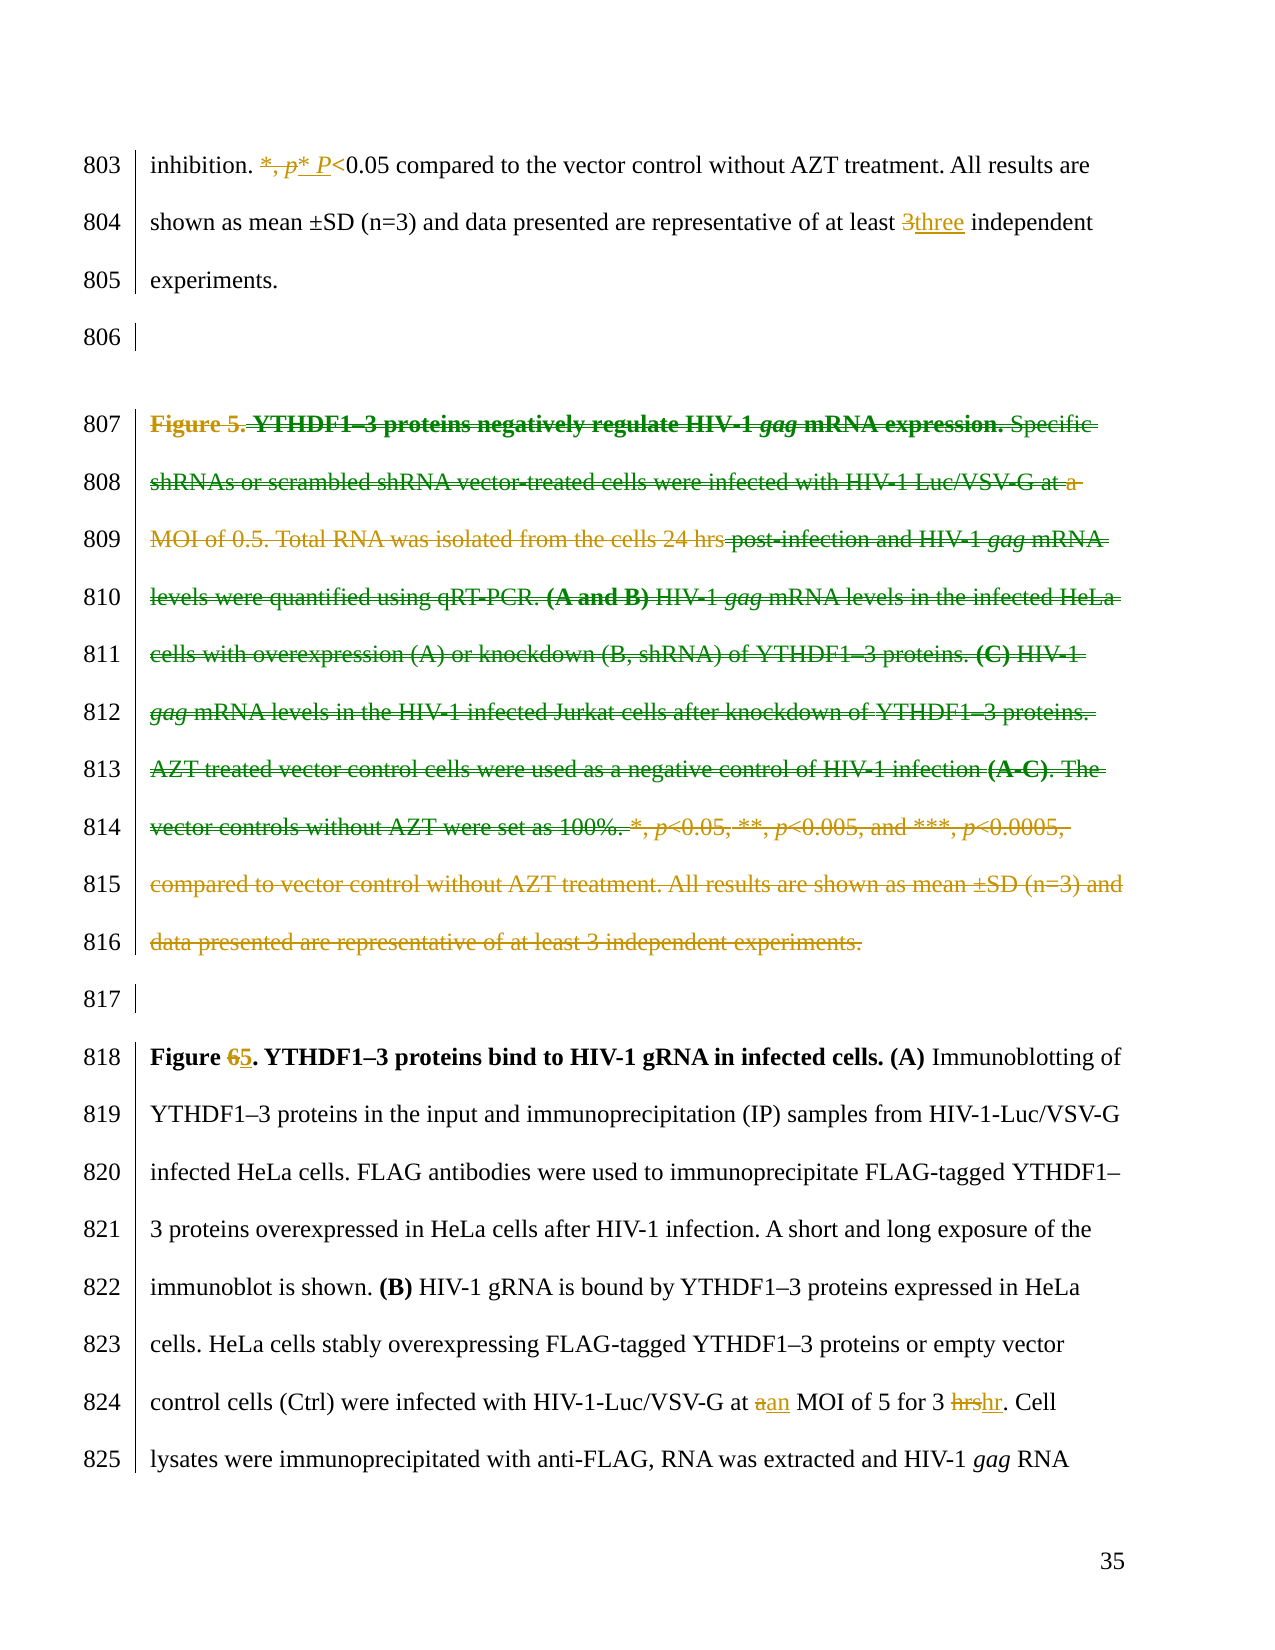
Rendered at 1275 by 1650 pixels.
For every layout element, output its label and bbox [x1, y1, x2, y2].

text [150, 150, 1125, 294]
text [150, 1042, 1125, 1473]
